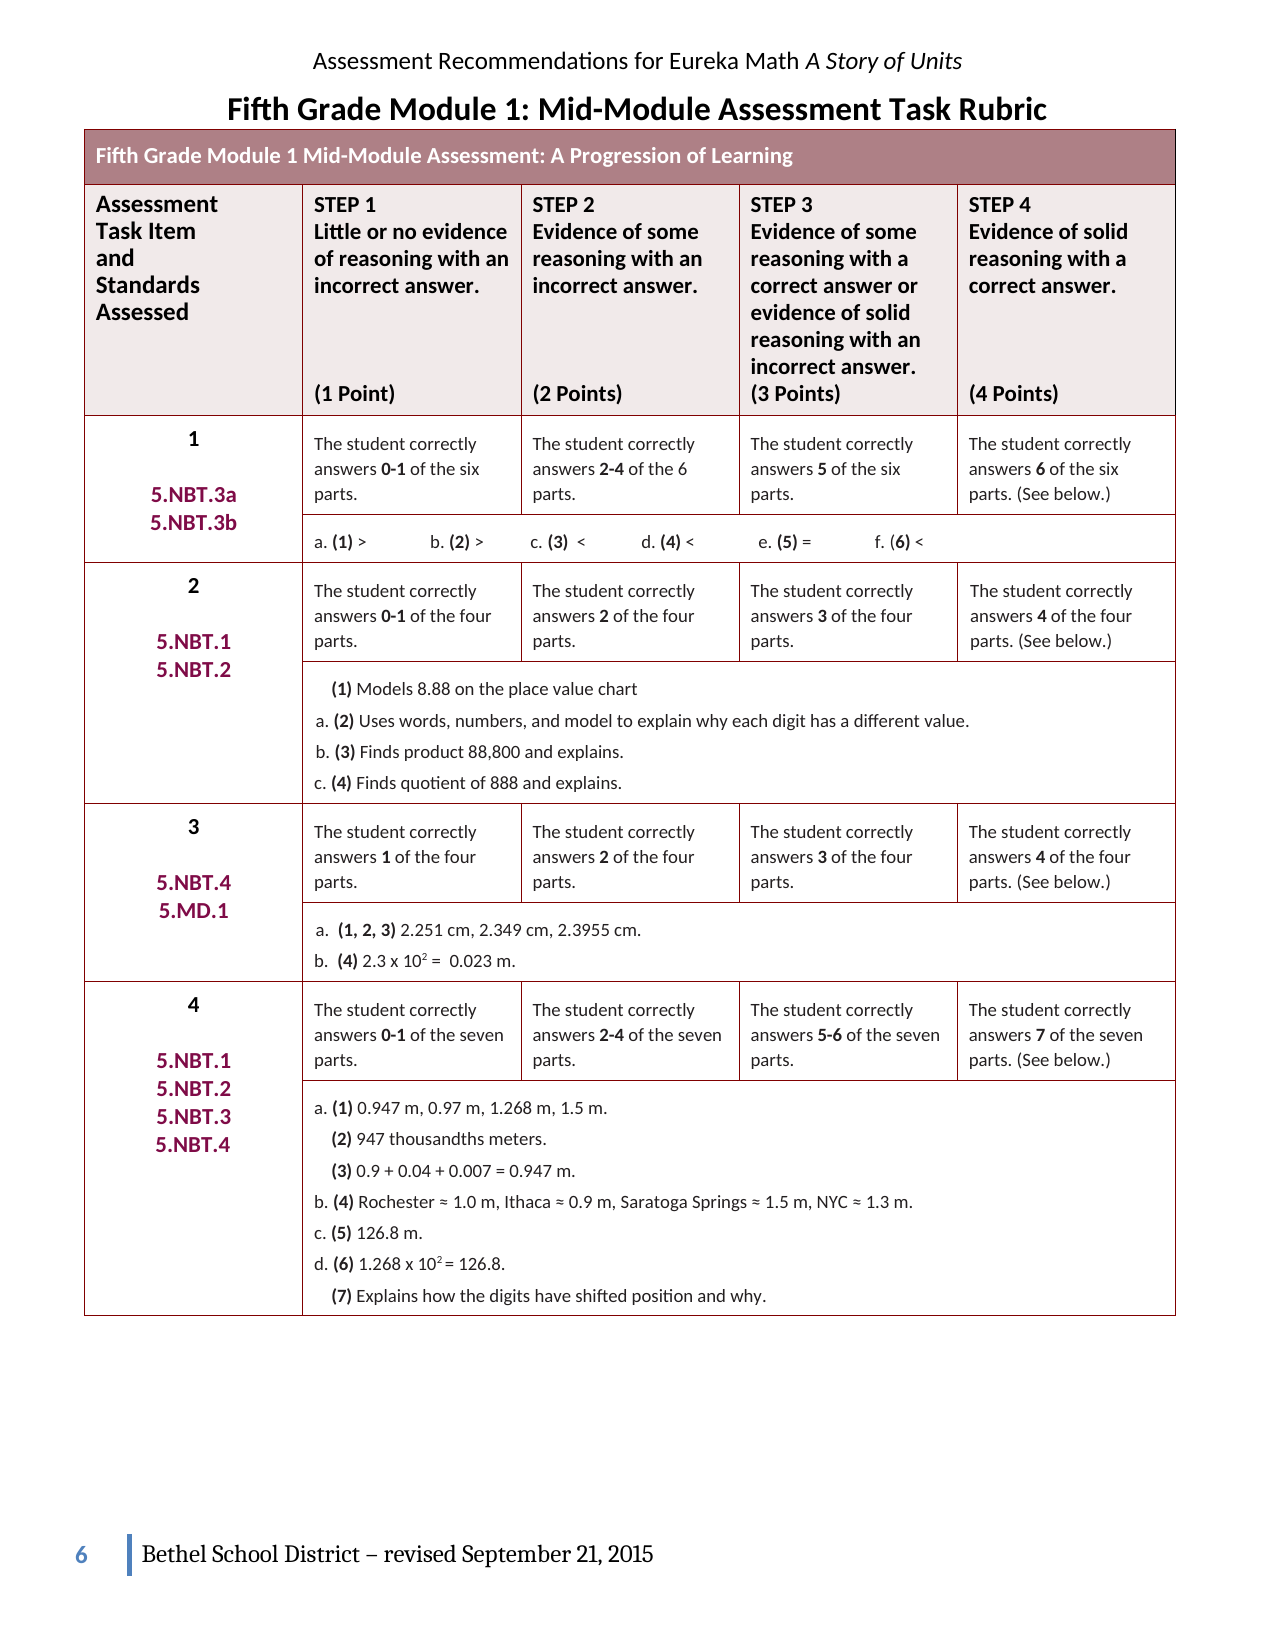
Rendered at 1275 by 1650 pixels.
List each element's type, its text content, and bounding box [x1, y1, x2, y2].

table_cell The student correctly answers 0-1 of the seven parts. [303, 982, 521, 1079]
table_cell The student correctly answers 3 of the four parts. [740, 804, 957, 901]
table_cell The student correctly answers 0-1 of the six parts. [303, 416, 521, 514]
table_cell The student correctly answers 2-4 of the 6 parts. [522, 416, 739, 514]
table_cell The student correctly answers 0-1 of the four parts. [303, 563, 521, 661]
table_cell The student correctly answers 2 of the four parts. [522, 804, 739, 901]
table_cell The student correctly answers 5 of the six parts. [740, 416, 957, 514]
table_cell STEP 1 Little or no evidence of reasoning with an incorrect answer. (1 Point) [303, 185, 521, 415]
table_cell The student correctly answers 5-6 of the seven parts. [740, 982, 957, 1079]
table_cell a. (1) 0.947 m, 0.97 m, 1.268 m, 1.5 m. (2) 947 thousandths meters. (3) 0.9 + 0.04 + 0.007 = 0.947 m. b. (4) Rochester ≈ 1.0 m, Ithaca ≈ 0.9 m, Saratoga Springs ≈ 1.5 m, NYC ≈ 1.3 m. c. (5) 126.8 m. d. (6) 1.268 x 102 = 126.8. (7) Explains how the digits have shifted position and why. [303, 1081, 1175, 1315]
text Fifth Grade Module 1: Mid-Module Assessment Task Rubric [75, 88, 1200, 129]
table_cell 4 5.NBT.1 5.NBT.2 5.NBT.3 5.NBT.4 [85, 982, 302, 1315]
table_header Fifth Grade Module 1 Mid-Module Assessment: A Progression of Learning [85, 130, 1175, 184]
table_cell a. (1) > b. (2) > c. (3) < d. (4) < e. (5) = f. (6) < [303, 515, 1175, 562]
table_cell 1 5.NBT.3a 5.NBT.3b [85, 416, 302, 562]
table_cell The student correctly answers 7 of the seven parts. (See below.) [958, 982, 1175, 1079]
table_cell 2 5.NBT.1 5.NBT.2 [85, 563, 302, 803]
table_cell STEP 2 Evidence of some reasoning with an incorrect answer. (2 Points) [522, 185, 739, 415]
table_cell The student correctly answers 4 of the four parts. (See below.) [958, 804, 1175, 901]
table_cell STEP 4 Evidence of solid reasoning with a correct answer. (4 Points) [958, 185, 1175, 415]
table_cell (1) Models 8.88 on the place value chart a. (2) Uses words, numbers, and model to explain why each digit has a different value. b. (3) Finds product 88,800 and explains. c. (4) Finds quotient of 888 and explains. [303, 662, 1175, 803]
table_cell The student correctly answers 2-4 of the seven parts. [522, 982, 739, 1079]
table_cell The student correctly answers 4 of the four parts. (See below.) [958, 563, 1175, 661]
table_cell (1, 2, 3) 2.251 cm, 2.349 cm, 2.3955 cm. b. (4) 2.3 x 102 = 0.023 m. [303, 903, 1175, 981]
table_cell 3 5.NBT.4 5.MD.1 [85, 804, 302, 981]
table_cell The student correctly answers 1 of the four parts. [303, 804, 521, 901]
table_cell Assessment Task Item and Standards Assessed [85, 185, 302, 415]
table_cell The student correctly answers 3 of the four parts. [740, 563, 957, 661]
table_cell The student correctly answers 6 of the six parts. (See below.) [958, 416, 1175, 514]
table_cell The student correctly answers 2 of the four parts. [522, 563, 739, 661]
table_cell STEP 3 Evidence of some reasoning with a correct answer or evidence of solid reasoning with an incorrect answer. (3 Points) [740, 185, 957, 415]
